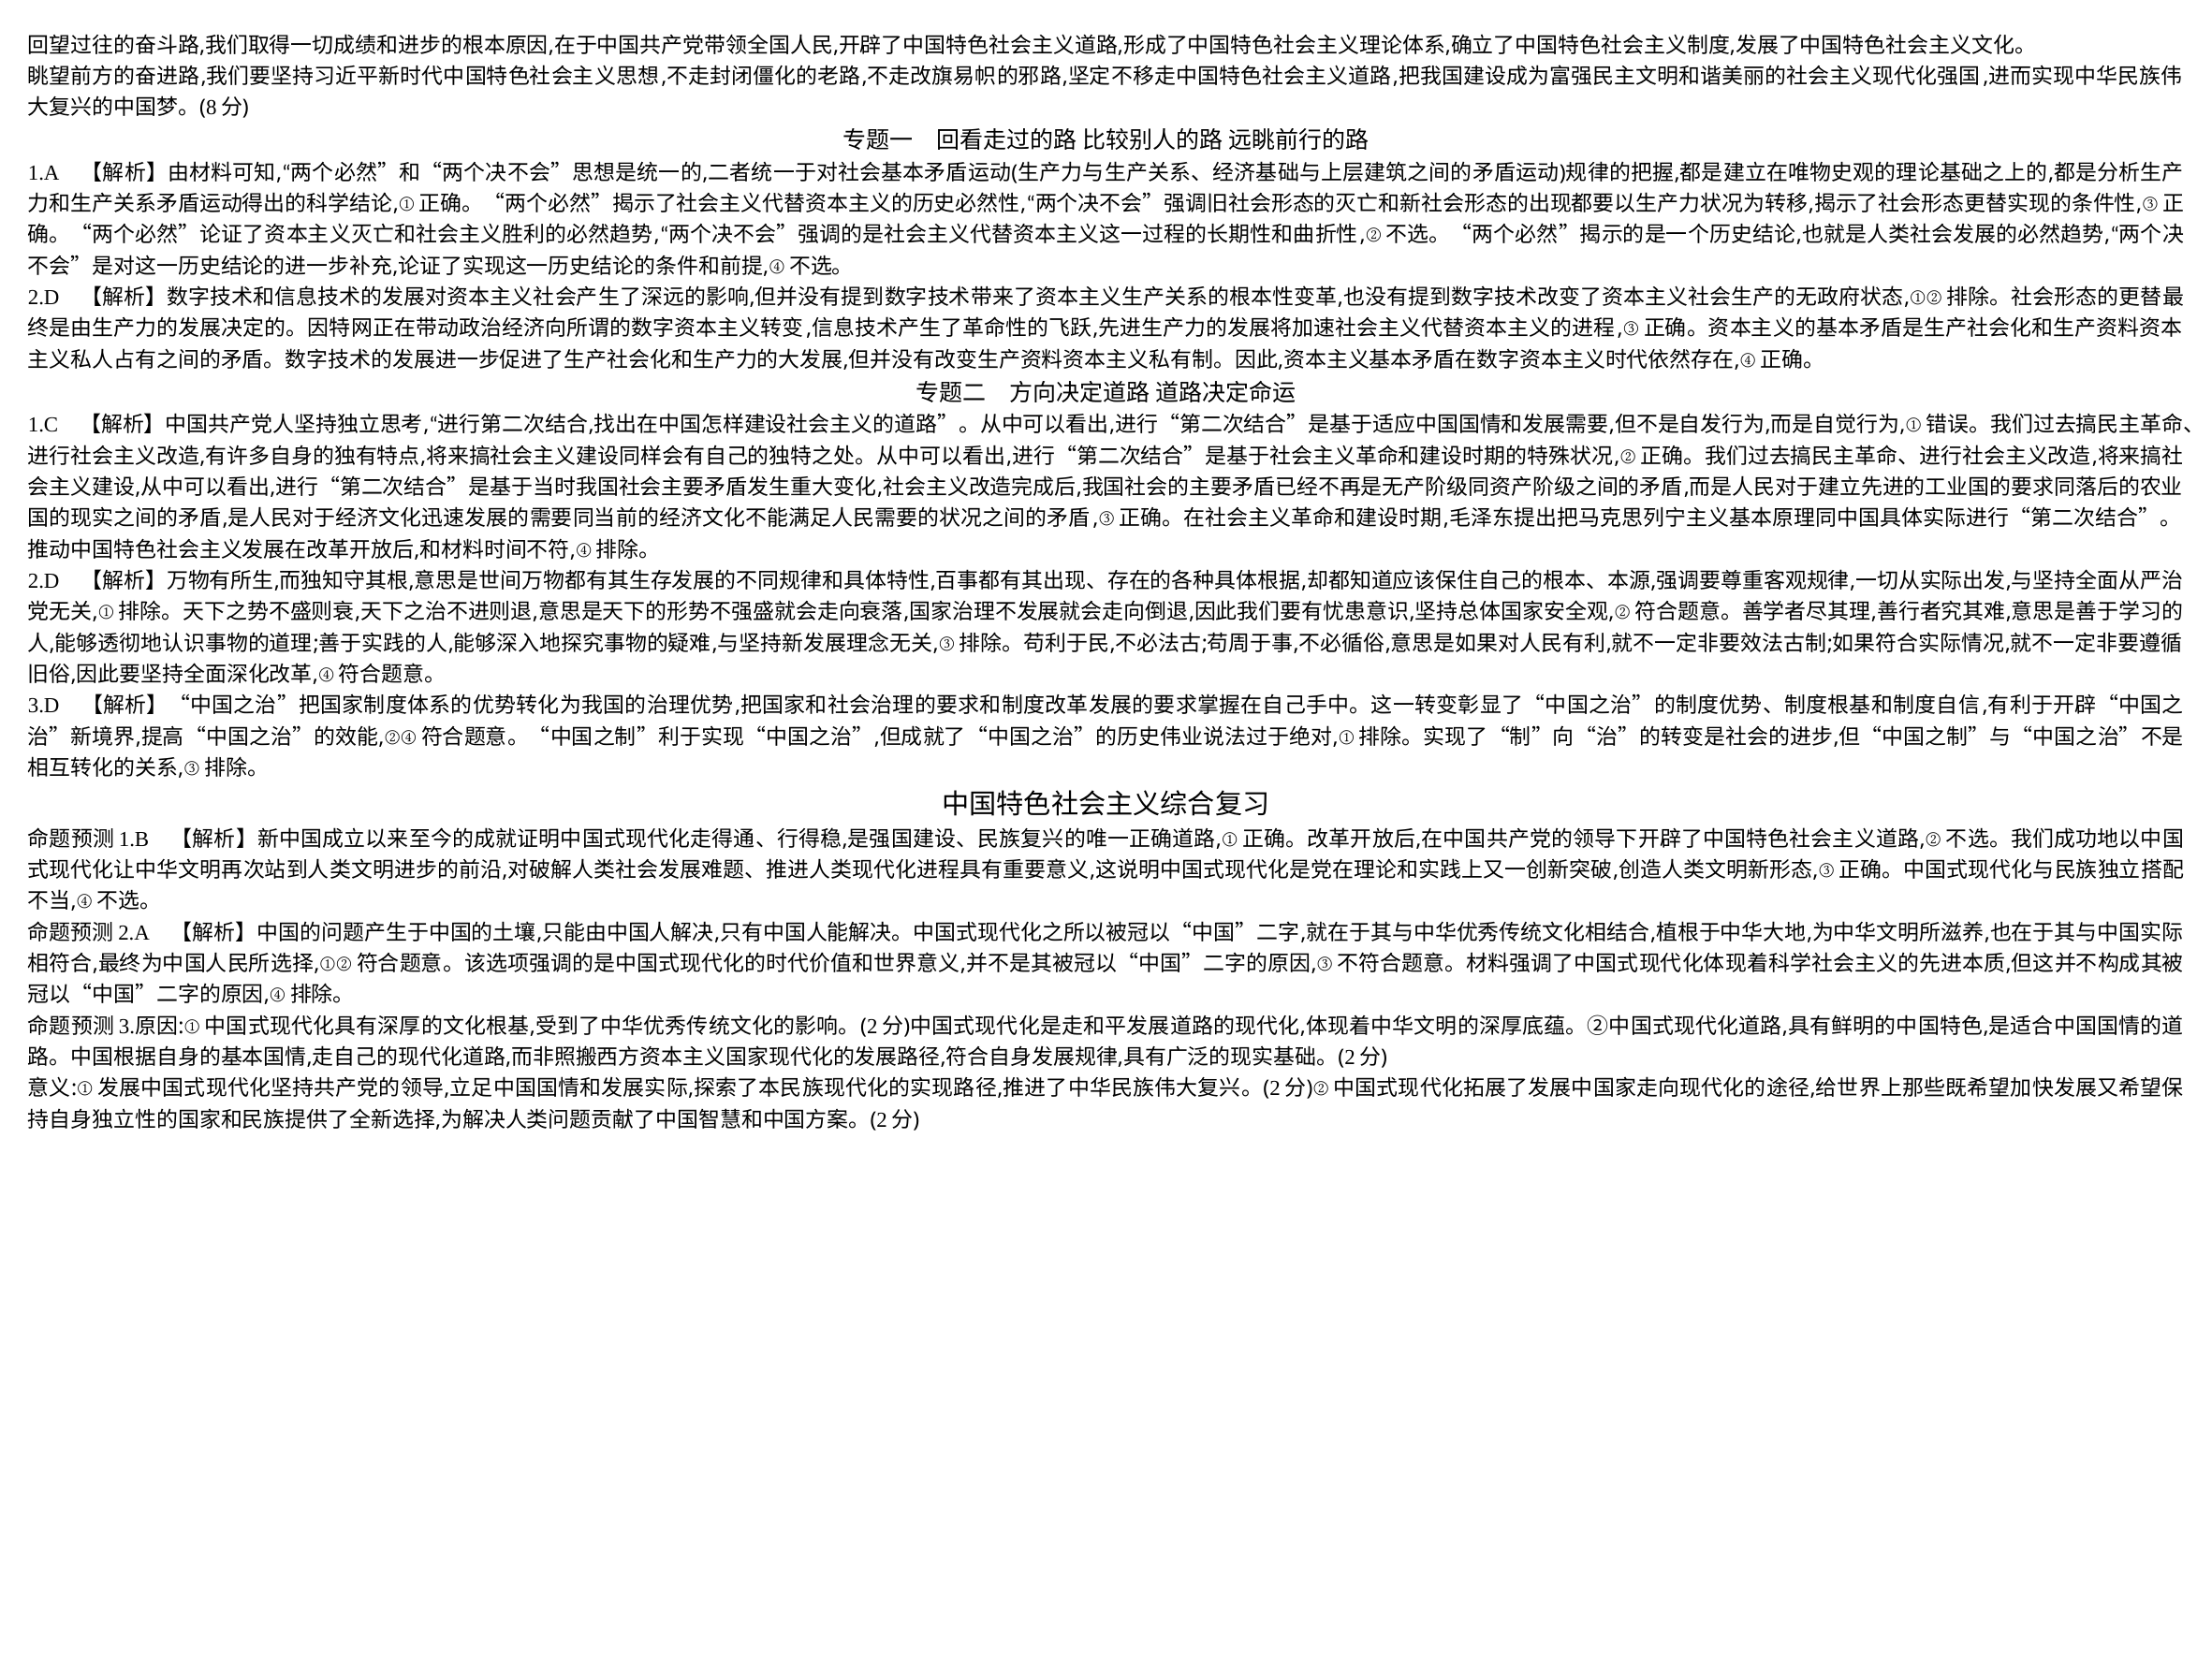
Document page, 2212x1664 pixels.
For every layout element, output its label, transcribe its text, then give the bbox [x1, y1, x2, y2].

text 1.A 【解析】由材料可知,“两个必然”和“两个决不会”思想是统一的,二者统一于对社会基本矛盾运动(生产力与生产关系、经济基础与上层建筑之间的矛盾运动)规律的把握,都是建立在唯物史观的理论基础之上的,都是分析生产力和生产关系矛盾运动得出的科学结论,①正确。“两个必然”揭示了社会主义代替资本主义的历史必然性,“两个决不会”强调旧社会形态的灭亡和新社会形态的出现都要以生产力状况为转移,揭示了社会形态更替实现的条件性,③正确。“两个必然”论证了资本主义灭亡和社会主义胜利的必然趋势,“两个决不会”强调的是社会主义代替资本主义这一过程的长期性和曲折性,②不选。“两个必然”揭示的是一个历史结论,也就是人类社会发展的必然趋势,“两个决不会”是对这一历史结论的进一步补充,论证了实现这一历史结论的条件和前提,④不选。 [27, 155, 2184, 280]
text 眺望前方的奋进路,我们要坚持习近平新时代中国特色社会主义思想,不走封闭僵化的老路,不走改旗易帜的邪路,坚定不移走中国特色社会主义道路,把我国建设成为富强民主文明和谐美丽的社会主义现代化强国,进而实现中华民族伟大复兴的中国梦。(8分) [27, 59, 2184, 121]
text 1.C 【解析】中国共产党人坚持独立思考,“进行第二次结合,找出在中国怎样建设社会主义的道路”。从中可以看出,进行“第二次结合”是基于适应中国国情和发展需要,但不是自发行为,而是自觉行为,①错误。我们过去搞民主革命、进行社会主义改造,有许多自身的独有特点,将来搞社会主义建设同样会有自己的独特之处。从中可以看出,进行“第二次结合”是基于社会主义革命和建设时期的特殊状况,②正确。我们过去搞民主革命、进行社会主义改造,将来搞社会主义建设,从中可以看出,进行“第二次结合”是基于当时我国社会主要矛盾发生重大变化,社会主义改造完成后,我国社会的主要矛盾已经不再是无产阶级同资产阶级之间的矛盾,而是人民对于建立先进的工业国的要求同落后的农业国的现实之间的矛盾,是人民对于经济文化迅速发展的需要同当前的经济文化不能满足人民需要的状况之间的矛盾,③正确。在社会主义革命和建设时期,毛泽东提出把马克思列宁主义基本原理同中国具体实际进行“第二次结合”。推动中国特色社会主义发展在改革开放后,和材料时间不符,④排除。 [27, 407, 2184, 563]
text 2.D 【解析】万物有所生,而独知守其根,意思是世间万物都有其生存发展的不同规律和具体特性,百事都有其出现、存在的各种具体根据,却都知道应该保住自己的根本、本源,强调要尊重客观规律,一切从实际出发,与坚持全面从严治党无关,①排除。天下之势不盛则衰,天下之治不进则退,意思是天下的形势不强盛就会走向衰落,国家治理不发展就会走向倒退,因此我们要有忧患意识,坚持总体国家安全观,②符合题意。善学者尽其理,善行者究其难,意思是善于学习的人,能够透彻地认识事物的道理;善于实践的人,能够深入地探究事物的疑难,与坚持新发展理念无关,③排除。苟利于民,不必法古;苟周于事,不必循俗,意思是如果对人民有利,就不一定非要效法古制;如果符合实际情况,就不一定非要遵循旧俗,因此要坚持全面深化改革,④符合题意。 [27, 563, 2184, 688]
title 中国特色社会主义综合复习 [27, 781, 2184, 822]
text 3.D 【解析】“中国之治”把国家制度体系的优势转化为我国的治理优势,把国家和社会治理的要求和制度改革发展的要求掌握在自己手中。这一转变彰显了“中国之治”的制度优势、制度根基和制度自信,有利于开辟“中国之治”新境界,提高“中国之治”的效能,②④符合题意。“中国之制”利于实现“中国之治”,但成就了“中国之治”的历史伟业说法过于绝对,①排除。实现了“制”向“治”的转变是社会的进步,但“中国之制”与“中国之治”不是相互转化的关系,③排除。 [27, 688, 2184, 781]
title 专题一 回看走过的路 比较别人的路 远眺前行的路 [27, 121, 2184, 155]
title 专题二 方向决定道路 道路决定命运 [27, 373, 2184, 407]
text 回望过往的奋斗路,我们取得一切成绩和进步的根本原因,在于中国共产党带领全国人民,开辟了中国特色社会主义道路,形成了中国特色社会主义理论体系,确立了中国特色社会主义制度,发展了中国特色社会主义文化。 [27, 27, 2184, 59]
text 意义:①发展中国式现代化坚持共产党的领导,立足中国国情和发展实际,探索了本民族现代化的实现路径,推进了中华民族伟大复兴。(2分)②中国式现代化拓展了发展中国家走向现代化的途径,给世界上那些既希望加快发展又希望保持自身独立性的国家和民族提供了全新选择,为解决人类问题贡献了中国智慧和中国方案。(2分) [27, 1071, 2184, 1133]
text 命题预测3.原因:①中国式现代化具有深厚的文化根基,受到了中华优秀传统文化的影响。(2分)中国式现代化是走和平发展道路的现代化,体现着中华文明的深厚底蕴。②中国式现代化道路,具有鲜明的中国特色,是适合中国国情的道路。中国根据自身的基本国情,走自己的现代化道路,而非照搬西方资本主义国家现代化的发展路径,符合自身发展规律,具有广泛的现实基础。(2分) [27, 1009, 2184, 1071]
text 2.D 【解析】数字技术和信息技术的发展对资本主义社会产生了深远的影响,但并没有提到数字技术带来了资本主义生产关系的根本性变革,也没有提到数字技术改变了资本主义社会生产的无政府状态,①②排除。社会形态的更替最终是由生产力的发展决定的。因特网正在带动政治经济向所谓的数字资本主义转变,信息技术产生了革命性的飞跃,先进生产力的发展将加速社会主义代替资本主义的进程,③正确。资本主义的基本矛盾是生产社会化和生产资料资本主义私人占有之间的矛盾。数字技术的发展进一步促进了生产社会化和生产力的大发展,但并没有改变生产资料资本主义私有制。因此,资本主义基本矛盾在数字资本主义时代依然存在,④正确。 [27, 280, 2184, 373]
text 命题预测2.A 【解析】中国的问题产生于中国的土壤,只能由中国人解决,只有中国人能解决。中国式现代化之所以被冠以“中国”二字,就在于其与中华优秀传统文化相结合,植根于中华大地,为中华文明所滋养,也在于其与中国实际相符合,最终为中国人民所选择,①②符合题意。该选项强调的是中国式现代化的时代价值和世界意义,并不是其被冠以“中国”二字的原因,③不符合题意。材料强调了中国式现代化体现着科学社会主义的先进本质,但这并不构成其被冠以“中国”二字的原因,④排除。 [27, 915, 2184, 1009]
text 命题预测1.B 【解析】新中国成立以来至今的成就证明中国式现代化走得通、行得稳,是强国建设、民族复兴的唯一正确道路,①正确。改革开放后,在中国共产党的领导下开辟了中国特色社会主义道路,②不选。我们成功地以中国式现代化让中华文明再次站到人类文明进步的前沿,对破解人类社会发展难题、推进人类现代化进程具有重要意义,这说明中国式现代化是党在理论和实践上又一创新突破,创造人类文明新形态,③正确。中国式现代化与民族独立搭配不当,④不选。 [27, 822, 2184, 915]
